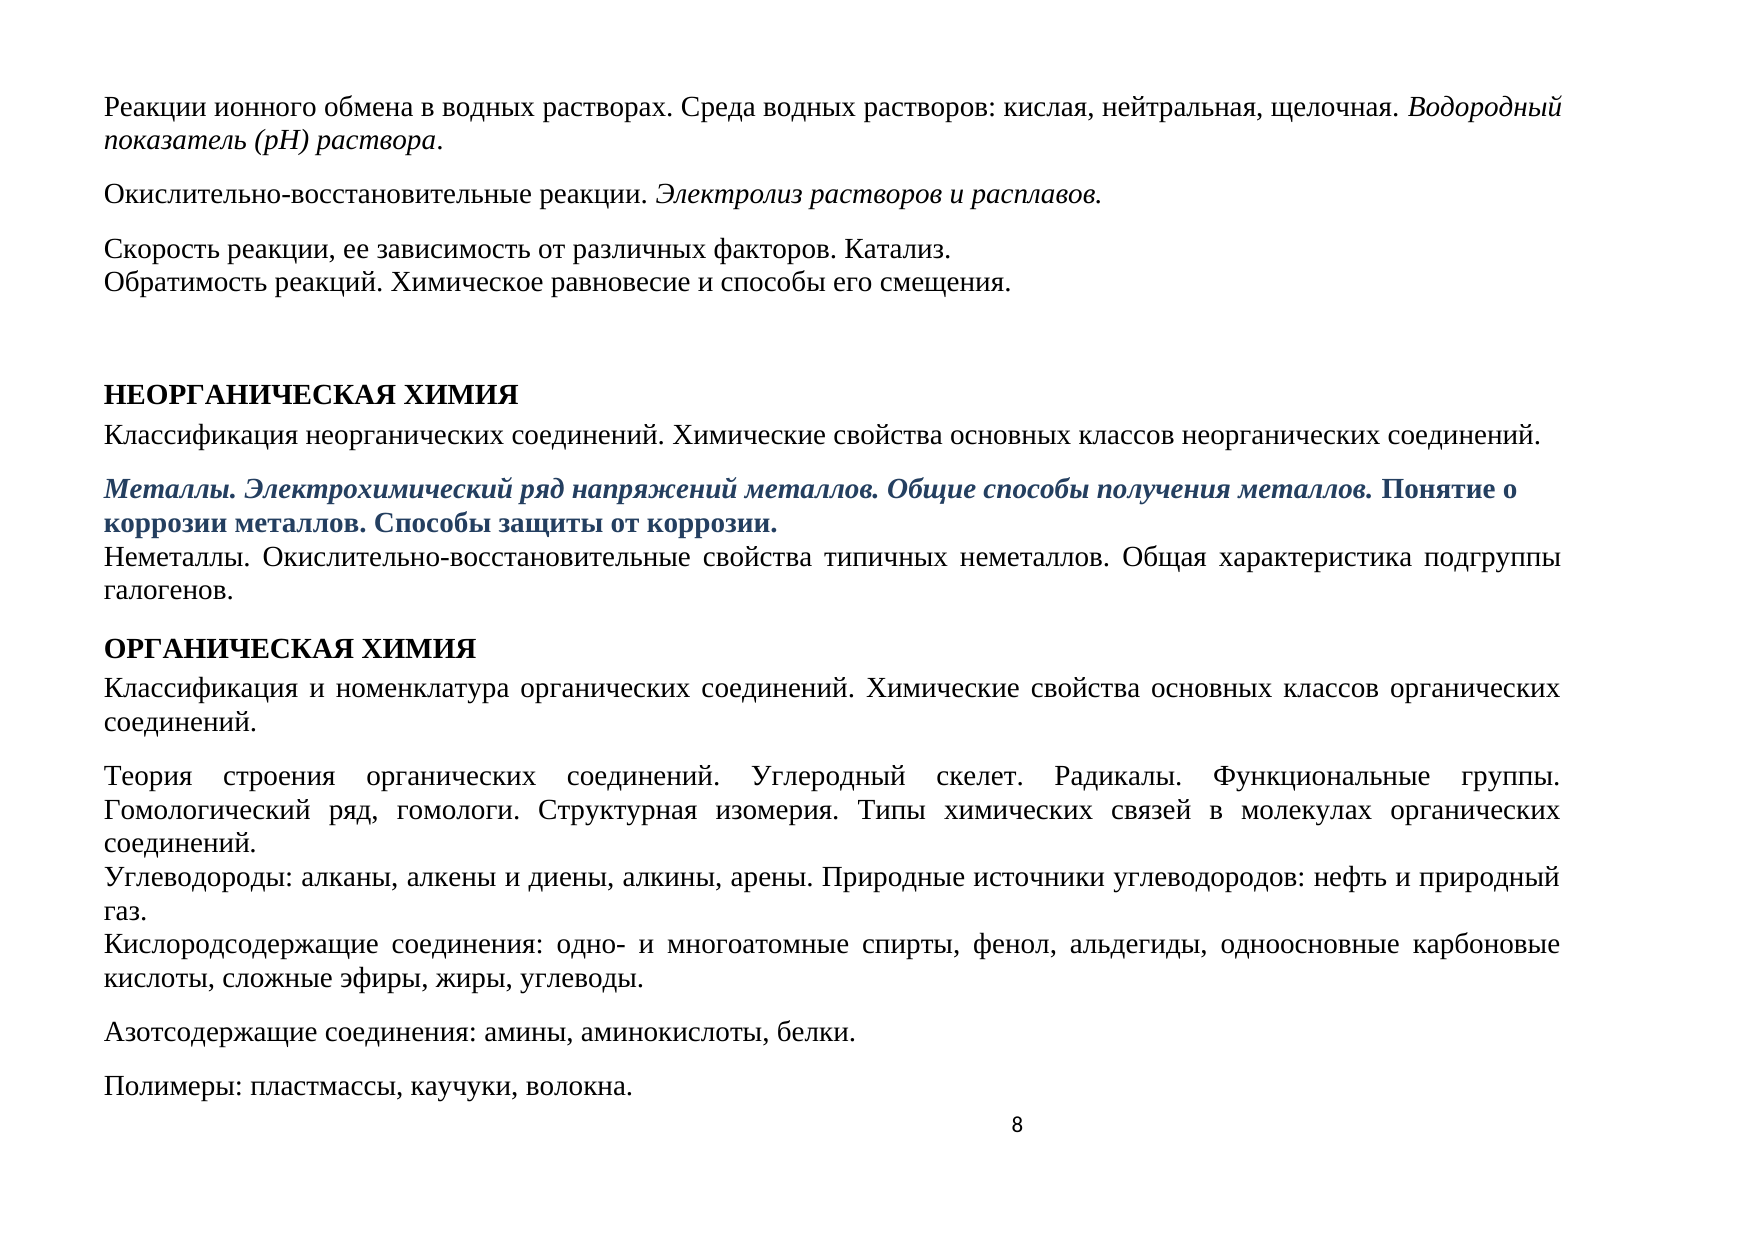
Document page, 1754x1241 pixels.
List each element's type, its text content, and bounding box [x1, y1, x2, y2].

text Неметаллы. Окислительно-восстановительные свойства типичных неметаллов. Общая характеристика подгруппы галогенов. [103, 539, 1562, 606]
text Теория строения органических соединений. Углеродный скелет. Радикалы. Функциональные группы. Гомологический ряд, гомологи. Структурная изомерия. Типы химических связей в молекулах органических соединений. [103, 758, 1562, 859]
text Окислительно-восстановительные реакции. Электролиз растворов и расплавов. [103, 177, 1562, 210]
text Обратимость реакций. Химическое равновесие и способы его смещения. [103, 264, 1562, 298]
text Реакции ионного обмена в водных растворах. Среда водных растворов: кислая, нейтральная, щелочная. Водородный показатель (рН) раствора. [103, 89, 1562, 156]
text Углеводороды: алканы, алкены и диены, алкины, арены. Природные источники углеводородов: нефть и природный газ. [103, 859, 1562, 926]
text Азотсодержащие соединения: амины, аминокислоты, белки. [103, 1014, 1562, 1048]
text Полимеры: пластмассы, каучуки, волокна. [103, 1068, 1562, 1102]
text ОРГАНИЧЕСКАЯ ХИМИЯ [103, 631, 1562, 664]
text Скорость реакции, ее зависимость от различных факторов. Катализ. [103, 231, 1562, 264]
subtitle Металлы. Электрохимический ряд напряжений металлов. Общие способы получения металлов. Понятие о коррозии металлов. Способы защиты от коррозии. [103, 472, 1562, 539]
text НЕОРГАНИЧЕСКАЯ ХИМИЯ [103, 377, 1562, 411]
text Классификация и номенклатура органических соединений. Химические свойства основных классов органических соединений. [103, 671, 1562, 738]
text Кислородсодержащие соединения: одно- и многоатомные спирты, фенол, альдегиды, одноосновные карбоновые кислоты, сложные эфиры, жиры, углеводы. [103, 926, 1562, 993]
text Классификация неорганических соединений. Химические свойства основных классов неорганических соединений. [103, 417, 1562, 451]
